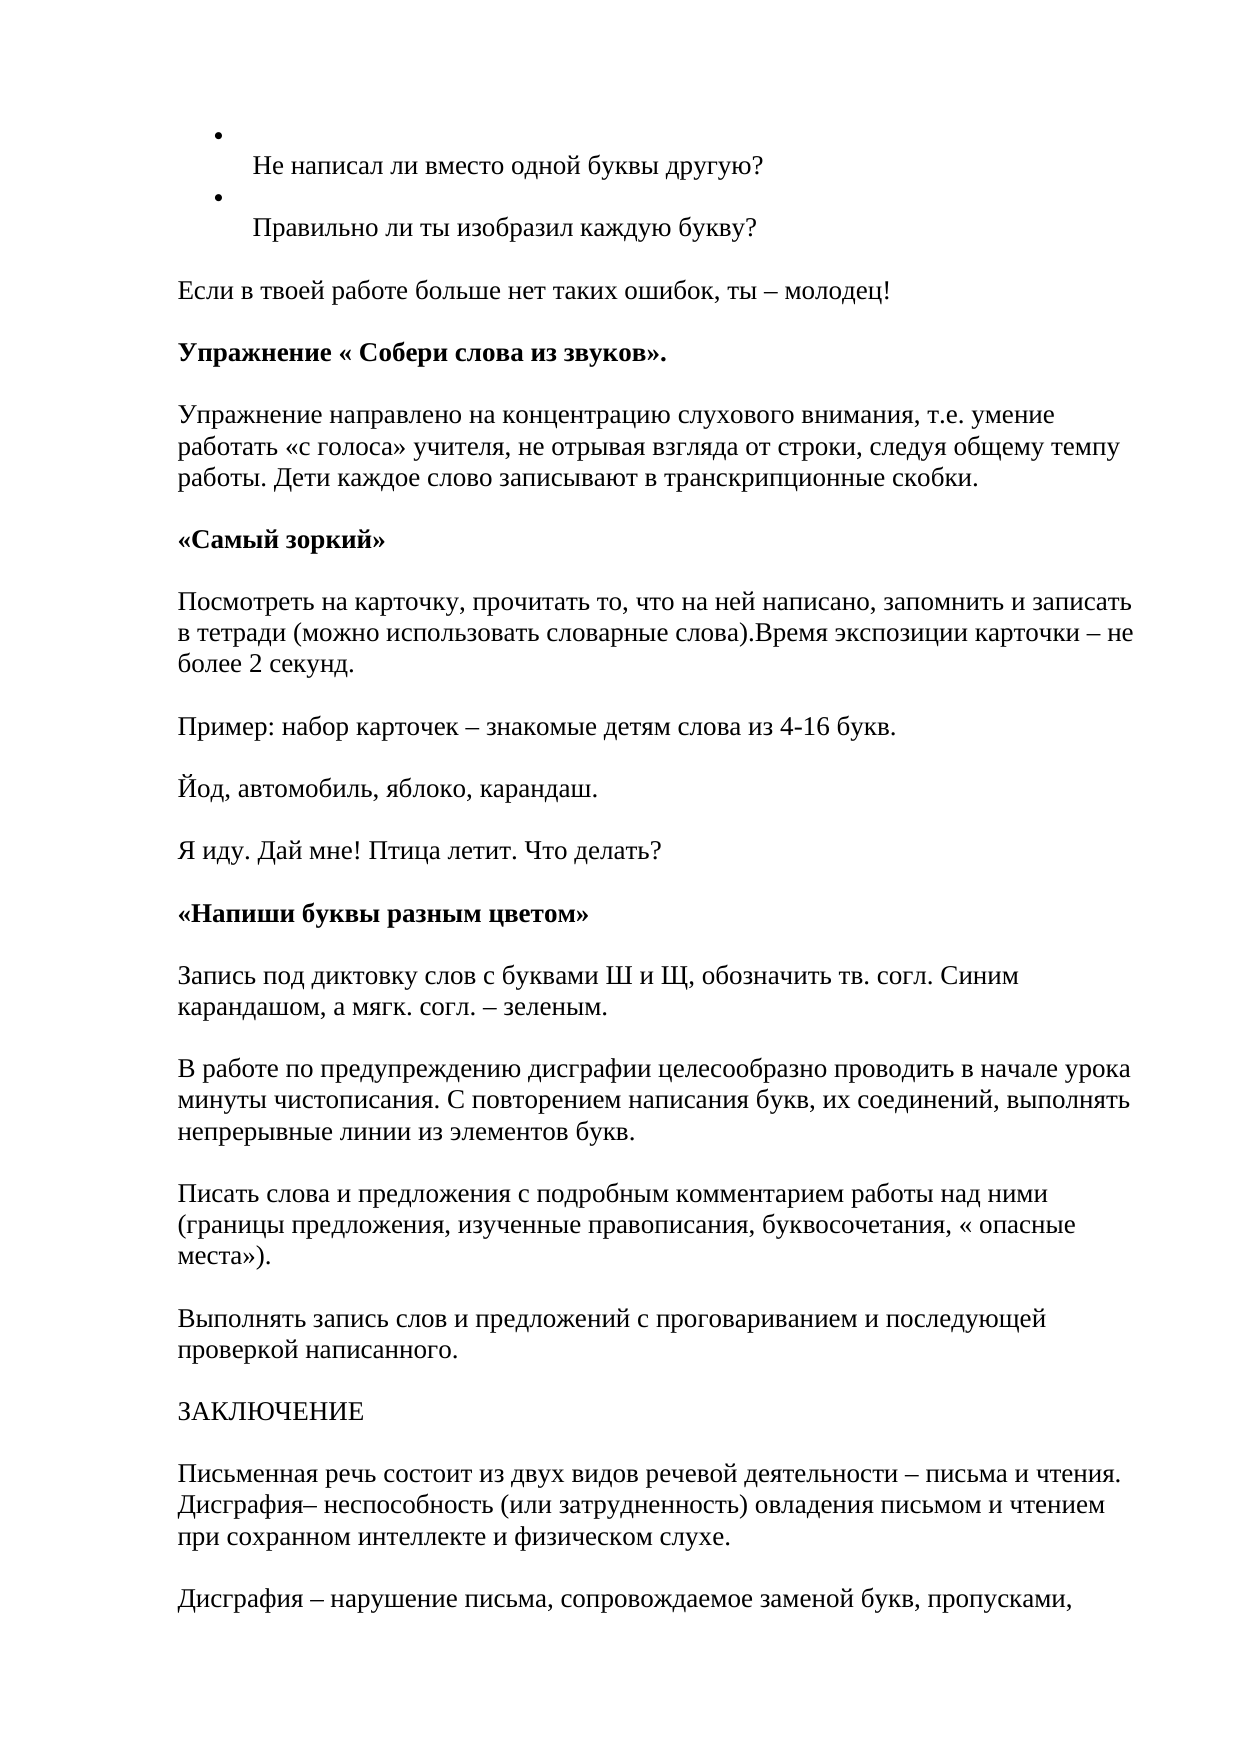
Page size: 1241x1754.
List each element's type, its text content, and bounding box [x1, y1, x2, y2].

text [177, 243, 1152, 1613]
list Правильно ли ты изобразил каждую букву? [215, 180, 1152, 243]
list Не написал ли вместо одной буквы другую? [215, 118, 1152, 180]
